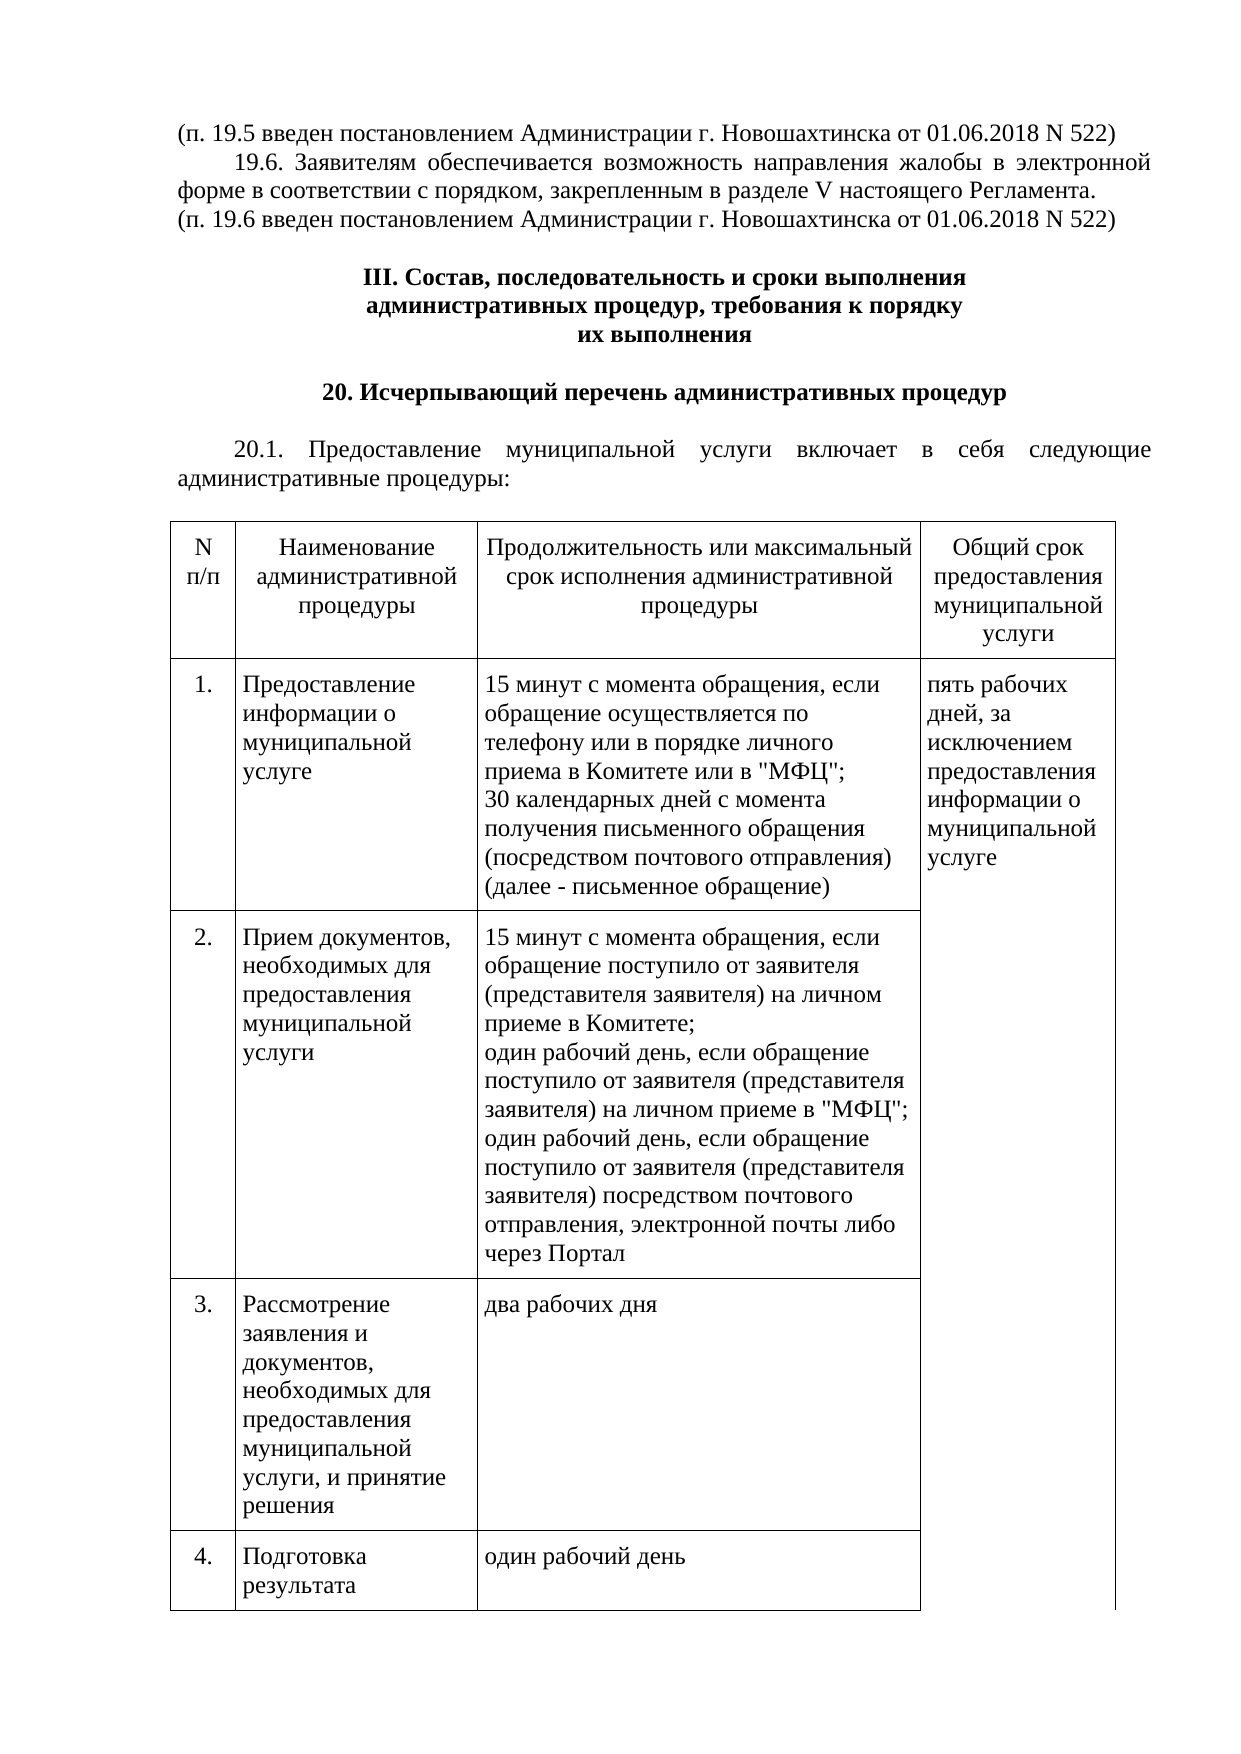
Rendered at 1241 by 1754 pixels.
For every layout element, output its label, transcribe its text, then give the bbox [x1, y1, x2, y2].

table_cell 3. [171, 1279, 235, 1530]
table_cell Рассмотрение заявления и документов, необходимых для предоставления муниципальной услуги, и принятие решения [236, 1279, 477, 1530]
title 20. Исчерпывающий перечень административных процедур [177, 377, 1152, 406]
text (п. 19.6 введен постановлением Администрации г. Новошахтинска от 01.06.2018 N 522) [177, 204, 1152, 233]
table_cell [236, 1531, 477, 1609]
table_header Продолжительность или максимальный срок исполнения административной процедуры [478, 522, 920, 658]
table_cell один рабочий день [478, 1531, 920, 1609]
table_header Общий срок предоставления муниципальной услуги [921, 522, 1115, 658]
title III. Состав, последовательность и сроки выполнения [177, 262, 1152, 291]
table_header Наименование административной процедуры [236, 522, 477, 658]
table_cell Прием документов, необходимых для предоставления муниципальной услуги [236, 911, 477, 1277]
text (п. 19.5 введен постановлением Администрации г. Новошахтинска от 01.06.2018 N 522) [177, 118, 1152, 147]
table_cell 4. [171, 1531, 235, 1609]
table_cell 1. [171, 659, 235, 910]
table_cell Предоставление информации о муниципальной услуге [236, 659, 477, 910]
title их выполнения [177, 319, 1152, 348]
table_cell 2. [171, 911, 235, 1277]
table_cell 15 минут с момента обращения, если обращение осуществляется по телефону или в порядке личного приема в Комитете или в "МФЦ"; 30 календарных дней с момента получения письменного обращения (посредством почтового отправления) (далее - письменное обращение) [478, 659, 920, 910]
text 19.6. Заявителям обеспечивается возможность направления жалобы в электронной форме в соответствии с порядком, закрепленным в разделе V настоящего Регламента. [177, 147, 1152, 204]
table_cell пять рабочих дней, за исключением предоставления информации о муниципальной услуге [921, 659, 1115, 1609]
table_cell два рабочих дня [478, 1279, 920, 1530]
title административных процедур, требования к порядку [177, 291, 1152, 319]
table_header N п/п [171, 522, 235, 658]
text 20.1. Предоставление муниципальной услуги включает в себя следующие административные процедуры: [177, 434, 1152, 492]
table_cell 15 минут с момента обращения, если обращение поступило от заявителя (представителя заявителя) на личном приеме в Комитете; один рабочий день, если обращение поступило от заявителя (представителя заявителя) на личном приеме в "МФЦ"; один рабочий день, если обращение поступило от заявителя (представителя заявителя) посредством почтового отправления, электронной почты либо через Портал [478, 911, 920, 1277]
